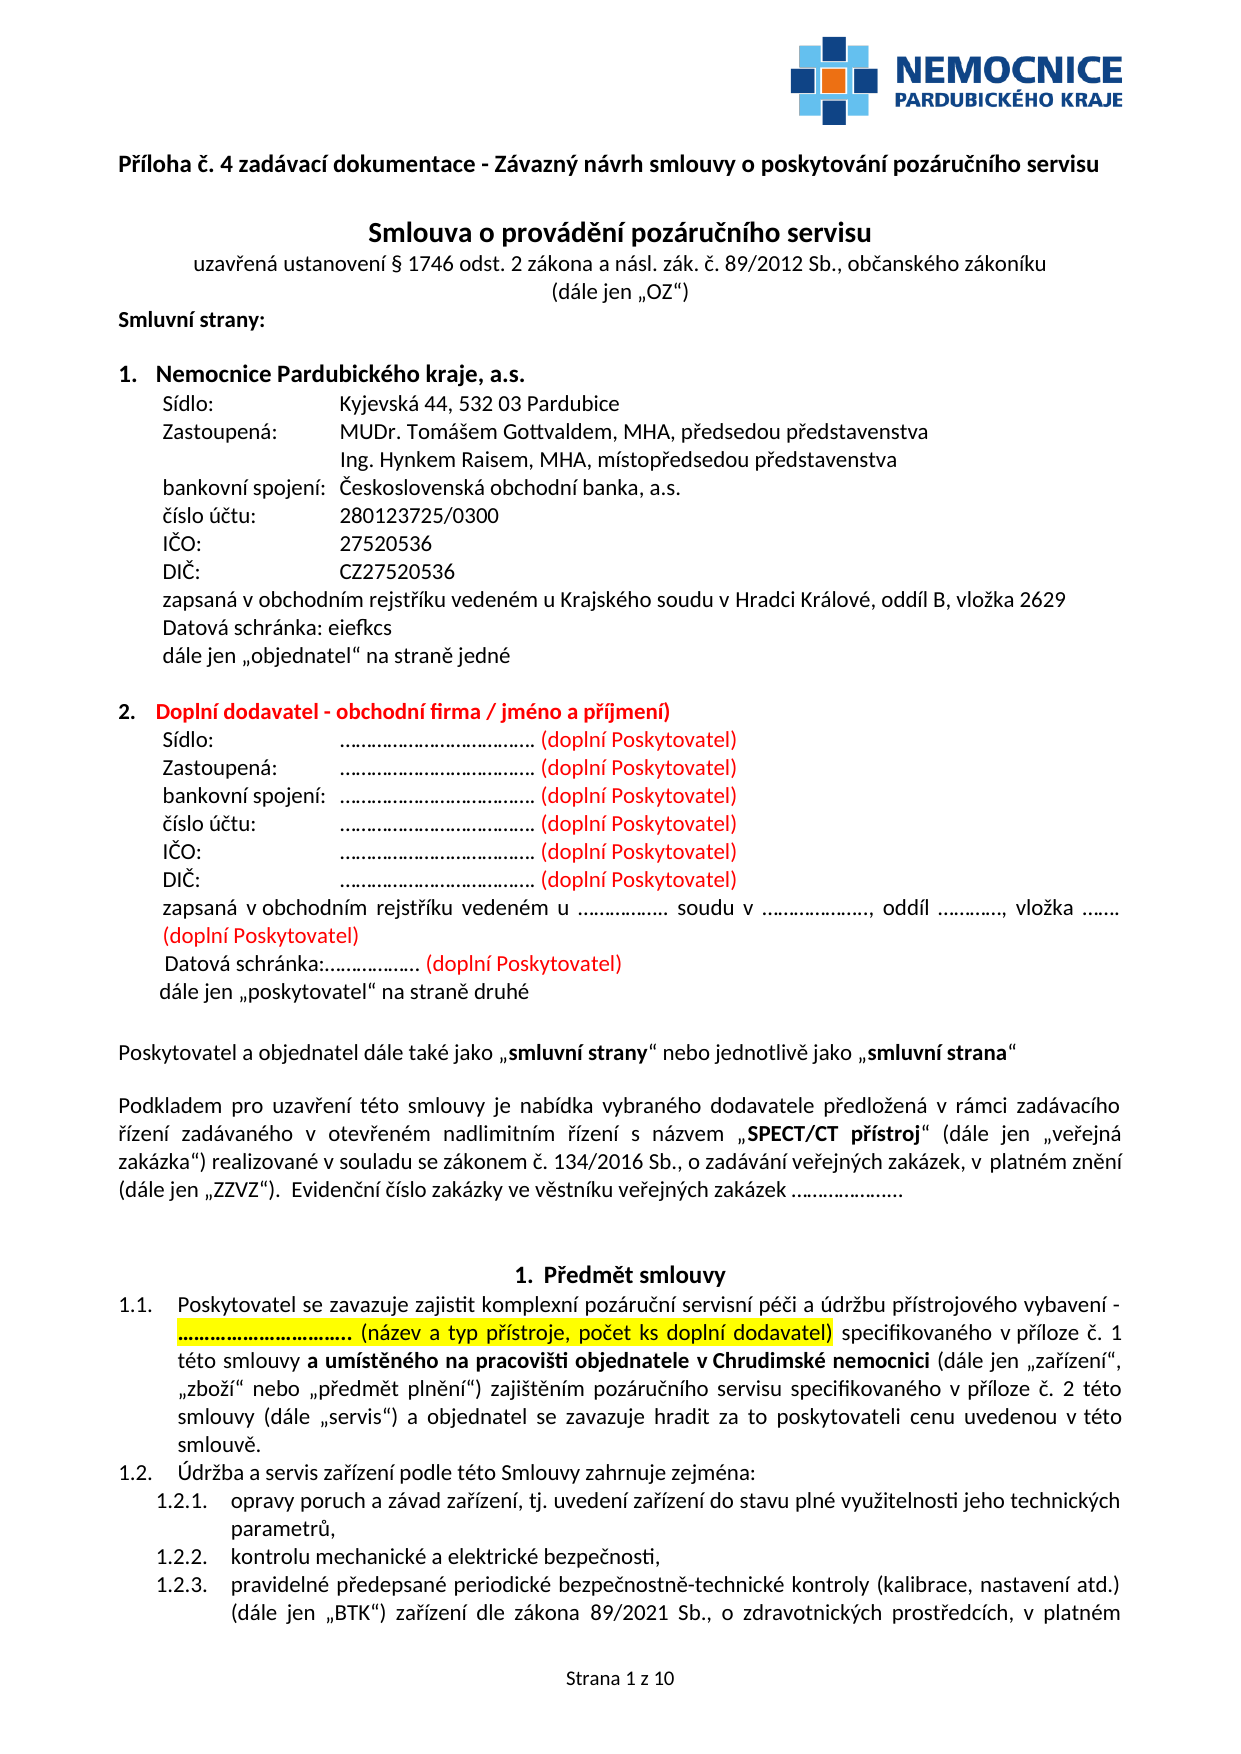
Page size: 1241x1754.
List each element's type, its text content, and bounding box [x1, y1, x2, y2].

list Předmět smlouvy [118, 1259, 1122, 1290]
text Smluvní strany: [118, 306, 1122, 333]
text (dále jen „OZ“) [118, 277, 1122, 306]
text bankovní spojení: Československá obchodní banka, a.s. [162, 473, 1122, 501]
list kontrolu mechanické a elektrické bezpečnosti, [156, 1542, 1122, 1570]
text zapsaná v obchodním rejstříku vedeném u Krajského soudu v Hradci Králové, oddíl B, vložka 2629 [162, 585, 1122, 613]
list Nemocnice Pardubického kraje, a.s. [118, 358, 1122, 389]
text číslo účtu: ………………………………. (doplní Poskytovatel) [162, 809, 1122, 837]
text Datová schránka: eiefkcs [162, 613, 1122, 641]
text Podkladem pro uzavření této smlouvy je nabídka vybraného dodavatele předložená v rámci zadávacího řízení zadávaného v otevřeném nadlimitním řízení s názvem „SPECT/CT přístroj“ (dále jen „veřejná zakázka“) realizované v souladu se zákonem č. 134/2016 Sb., o zadávání veřejných zakázek, v platném znění (dále jen „ZZVZ“). Evidenční číslo zakázky ve věstníku veřejných zakázek ………………... [118, 1091, 1122, 1203]
text Poskytovatel a objednatel dále také jako „smluvní strany“ nebo jednotlivě jako „smluvní strana“ [118, 1038, 1122, 1066]
text Datová schránka:……………… (doplní Poskytovatel) [118, 949, 1122, 977]
text Ing. Hynkem Raisem, MHA, místopředsedou představenstva [266, 445, 1122, 473]
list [156, 1570, 1122, 1626]
list IČO: 27520536 [162, 529, 1122, 557]
text dále jen „poskytovatel“ na straně druhé [118, 977, 1122, 1006]
list opravy poruch a závad zařízení, tj. uvedení zařízení do stavu plné využitelnosti jeho technických parametrů, [156, 1486, 1122, 1542]
list Zastoupená: MUDr. Tomášem Gottvaldem, MHA, předsedou představenstva [162, 417, 1122, 445]
list Údržba a servis zařízení podle této Smlouvy zahrnuje zejména: [118, 1458, 1122, 1486]
text DIČ: ………………………………. (doplní Poskytovatel) [118, 865, 1122, 893]
text DIČ: CZ27520536 [118, 557, 1122, 585]
text Příloha č. 4 zadávací dokumentace - Závazný návrh smlouvy o poskytování pozáručního servisu [118, 148, 1122, 178]
list Poskytovatel se zavazuje zajistit komplexní pozáruční servisní péči a údržbu přístrojového vybavení - ………………………….. (název a typ přístroje, počet ks doplní dodavatel) specifikovaného v příloze č. 1 této smlouvy a umístěného na pracovišti objednatele v Chrudimské nemocnici (dále jen „zařízení“, „zboží“ nebo „předmět plnění“) zajištěním pozáručního servisu specifikovaného v příloze č. 2 této smlouvy (dále „servis“) a objednatel se zavazuje hradit za to poskytovateli cenu uvedenou v této smlouvě. [118, 1290, 1122, 1458]
list Sídlo: Kyjevská 44, 532 03 Pardubice [162, 389, 1122, 417]
text zapsaná v obchodním rejstříku vedeném u …………….. soudu v ……………….., oddíl …………, vložka ……. (doplní Poskytovatel) [162, 893, 1122, 949]
list Zastoupená: ………………………………. (doplní Poskytovatel) [162, 753, 1122, 781]
list IČO: ………………………………. (doplní Poskytovatel) [162, 837, 1122, 865]
list Sídlo: ………………………………. (doplní Poskytovatel) [162, 725, 1122, 753]
text Smlouva o provádění pozáručního servisu [118, 214, 1122, 249]
text bankovní spojení: ………………………………. (doplní Poskytovatel) [162, 781, 1122, 809]
text uzavřená ustanovení § 1746 odst. 2 zákona a násl. zák. č. 89/2012 Sb., občanského zákoníku [118, 249, 1122, 277]
list Doplní dodavatel - obchodní firma / jméno a příjmení) [118, 697, 1122, 725]
picture [789, 36, 1123, 126]
text číslo účtu: 280123725/0300 [162, 501, 1122, 529]
text dále jen „objednatel“ na straně jedné [118, 641, 1122, 669]
